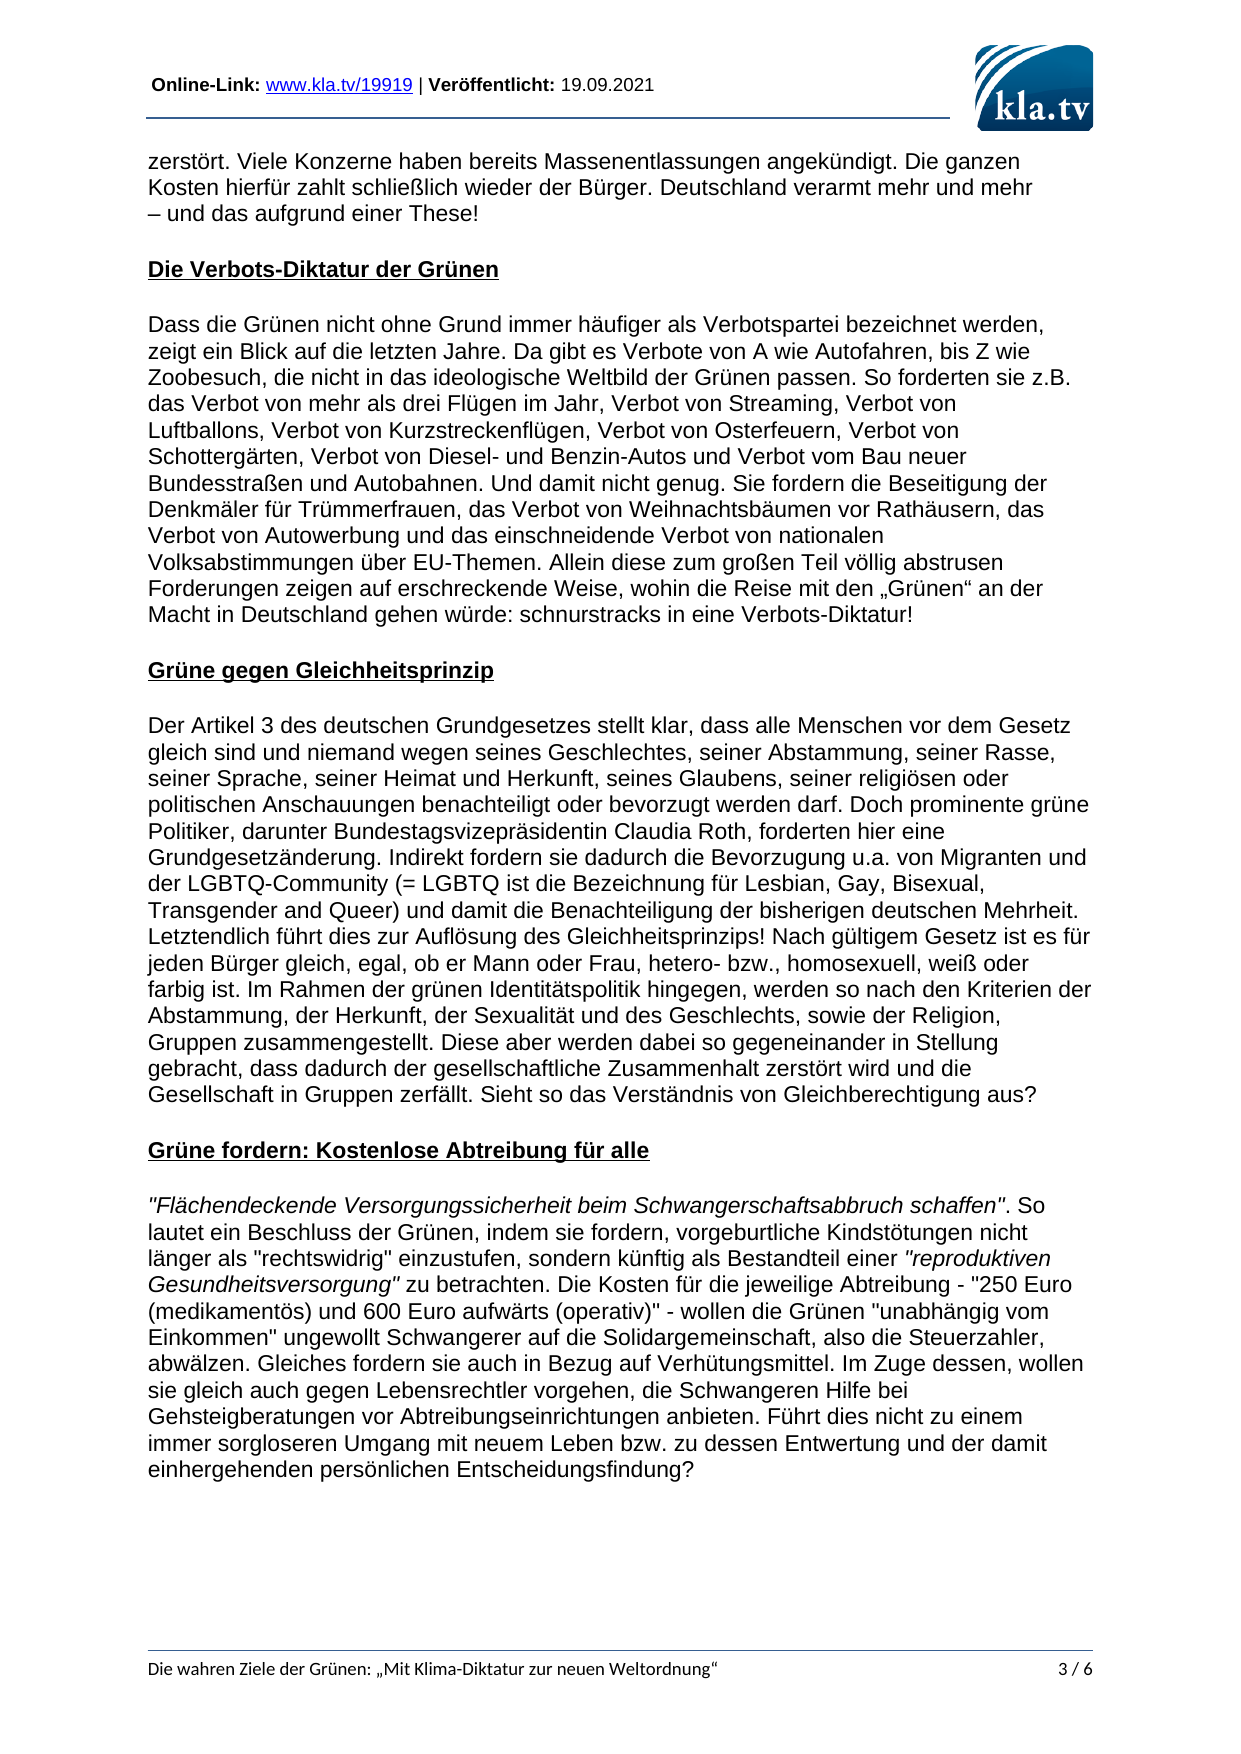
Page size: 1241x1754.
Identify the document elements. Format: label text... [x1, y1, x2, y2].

text Grüne gegen Gleichheitsprinzip [148, 657, 1093, 683]
text Dass die Grünen nicht ohne Grund immer häufiger als Verbotspartei bezeichnet werden, zeigt ein Blick auf die letzten Jahre. Da gibt es Verbote von A wie Autofahren, bis Z wie Zoobesuch, die nicht in das ideologische Weltbild der Grünen passen. So forderten sie z.B. das Verbot von mehr als drei Flügen im Jahr, Verbot von Streaming, Verbot von Luftballons, Verbot von Kurzstreckenflügen, Verbot von Osterfeuern, Verbot von Schottergärten, Verbot von Diesel- und Benzin-Autos und Verbot vom Bau neuer Bundesstraßen und Autobahnen. Und damit nicht genug. Sie fordern die Beseitigung der Denkmäler für Trümmerfrauen, das Verbot von Weihnachtsbäumen vor Rathäusern, das Verbot von Autowerbung und das einschneidende Verbot von nationalen Volksabstimmungen über EU-Themen. Allein diese zum großen Teil völlig abstrusen Forderungen zeigen auf erschreckende Weise, wohin die Reise mit den „Grünen“ an der Macht in Deutschland gehen würde: schnurstracks in eine Verbots-Diktatur! [148, 311, 1093, 628]
text Die Verbots-Diktatur der Grünen [148, 256, 1093, 282]
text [148, 148, 1093, 227]
text Der Artikel 3 des deutschen Grundgesetzes stellt klar, dass alle Menschen vor dem Gesetz gleich sind und niemand wegen seines Geschlechtes, seiner Abstammung, seiner Rasse, seiner Sprache, seiner Heimat und Herkunft, seines Glaubens, seiner religiösen oder politischen Anschauungen benachteiligt oder bevorzugt werden darf. Doch prominente grüne Politiker, darunter Bundestagsvizepräsidentin Claudia Roth, forderten hier eine Grundgesetzänderung. Indirekt fordern sie dadurch die Bevorzugung u.a. von Migranten und der LGBTQ-Community (= LGBTQ ist die Bezeichnung für Lesbian, Gay, Bisexual, Transgender and Queer) und damit die Benachteiligung der bisherigen deutschen Mehrheit. Letztendlich führt dies zur Auflösung des Gleichheitsprinzips! Nach gültigem Gesetz ist es für jeden Bürger gleich, egal, ob er Mann oder Frau, hetero- bzw., homosexuell, weiß oder farbig ist. Im Rahmen der grünen Identitätspolitik hingegen, werden so nach den Kriterien der Abstammung, der Herkunft, der Sexualität und des Geschlechts, sowie der Religion, Gruppen zusammengestellt. Diese aber werden dabei so gegeneinander in Stellung gebracht, dass dadurch der gesellschaftliche Zusammenhalt zerstört wird und die Gesellschaft in Gruppen zerfällt. Sieht so das Verständnis von Gleichberechtigung aus? [148, 712, 1093, 1108]
text Grüne fordern: Kostenlose Abtreibung für alle [148, 1137, 1093, 1163]
text "Flächendeckende Versorgungssicherheit beim Schwangerschaftsabbruch schaffen". So lautet ein Beschluss der Grünen, indem sie fordern, vorgeburtliche Kindstötungen nicht länger als "rechtswidrig" einzustufen, sondern künftig als Bestandteil einer "reproduktiven Gesundheitsversorgung" zu betrachten. Die Kosten für die jeweilige Abtreibung - "250 Euro (medikamentös) und 600 Euro aufwärts (operativ)" - wollen die Grünen "unabhängig vom Einkommen" ungewollt Schwangerer auf die Solidargemeinschaft, also die Steuerzahler, abwälzen. Gleiches fordern sie auch in Bezug auf Verhütungsmittel. Im Zuge dessen, wollen sie gleich auch gegen Lebensrechtler vorgehen, die Schwangeren Hilfe bei Gehsteigberatungen vor Abtreibungseinrichtungen anbieten. Führt dies nicht zu einem immer sorgloseren Umgang mit neuem Leben bzw. zu dessen Entwertung und der damit einhergehenden persönlichen Entscheidungsfindung? [148, 1192, 1093, 1482]
